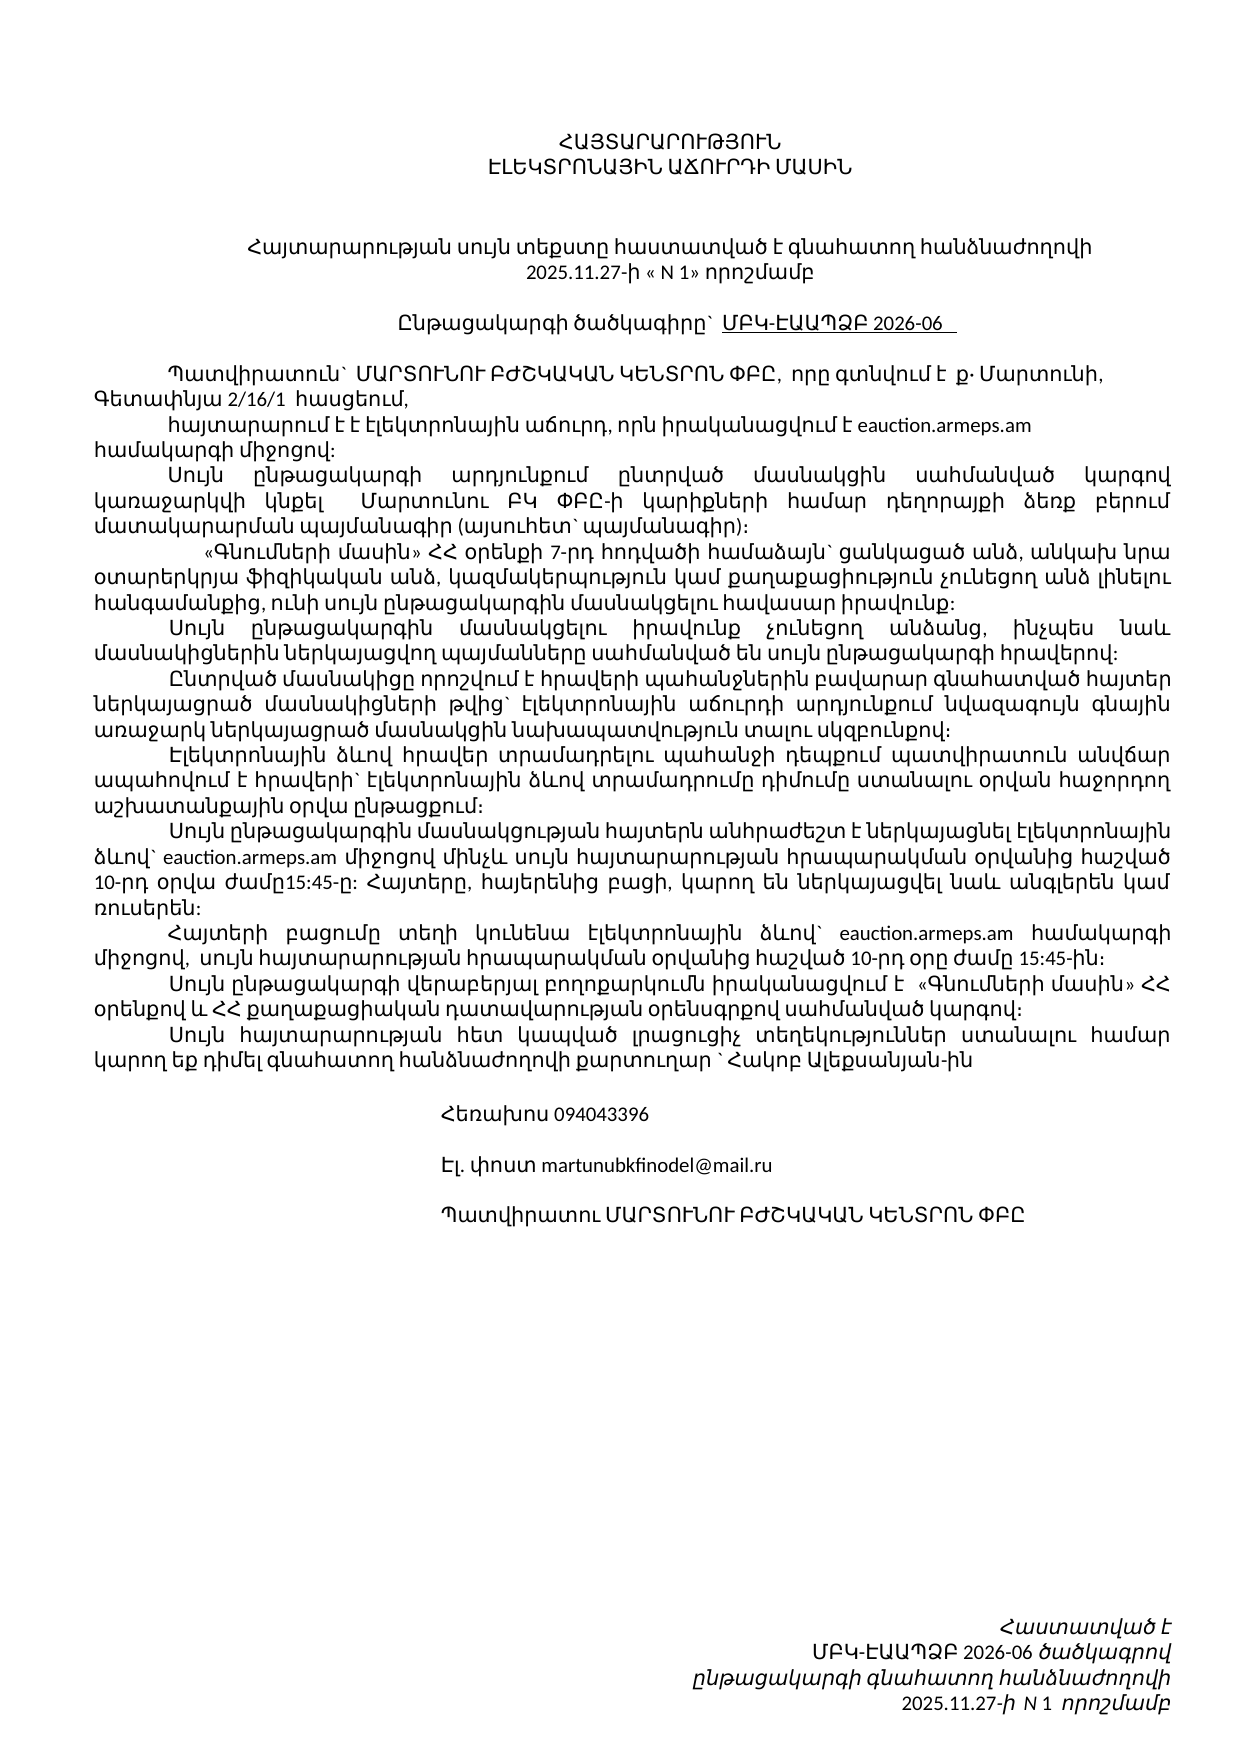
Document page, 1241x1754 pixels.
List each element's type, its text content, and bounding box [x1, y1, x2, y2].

text Էլ. փոստ martunubkfinodel@mail.ru [94, 1152, 1171, 1177]
text 2025.11.27 -ի « N 1» որոշմամբ [94, 259, 1171, 285]
text Ընտրված մասնակիցը որոշվում է հրավերի պահանջներին բավարար գնահատված հայտեր ներկայացրած մասնակիցների թվից` էլեկտրոնային աճուրդի արդյունքում նվազագույն գնային առաջարկ ներկայացրած մասնակցին նախապատվություն տալու սկզբունքով։ [94, 666, 1171, 742]
text 2025.11.27 -ի N 1 որոշմամբ [94, 1690, 1171, 1716]
text Պատվիրատուն` ՄԱՐՏՈՒՆՈՒ ԲԺՇԿԱԿԱՆ ԿԵՆՏՐՈՆ ՓԲԸ, որը գտնվում է ք· Մարտունի, Գետափնյա 2/16/1 հասցեում, [94, 361, 1171, 412]
text Հեռախոս 094043396 [94, 1101, 1171, 1126]
text հայտարարում է է էլեկտրոնային աճուրդ, որն իրականացվում է eauction.armeps.am համակարգի միջոցով: [94, 412, 1171, 463]
text Սույն հայտարարության հետ կապված լրացուցիչ տեղեկություններ ստանալու համար կարող եք դիմել գնահատող հանձնաժողովի քարտուղար ` Հակոբ Ալեքսանյան-ին [94, 1022, 1171, 1073]
text Սույն ընթացակարգի արդյունքում ընտրված մասնակցին սահմանված կարգով կառաջարկվի կնքել Մարտունու ԲԿ ՓԲԸ-ի կարիքների համար դեղորայքի ձեռք բերում մատակարարման պայմանագիր (այսուհետ` պայմանագիր)։ [94, 463, 1171, 539]
text Սույն ընթացակարգի վերաբերյալ բողոքարկումն իրականացվում է «Գնումների մասին» ՀՀ օրենքով և ՀՀ քաղաքացիական դատավարության օրենսգրքով սահմանված կարգով։ [94, 971, 1171, 1022]
text ՀԱՅՏԱՐԱՐՈՒԹՅՈՒՆ [94, 129, 1171, 154]
text Հայտարարության սույն տեքստը հաստատված է գնահատող հանձնաժողովի [94, 234, 1171, 259]
text ընթացակարգի գնահատող հանձնաժողովի [94, 1665, 1171, 1690]
text Պատվիրատու ՄԱՐՏՈՒՆՈՒ ԲԺՇԿԱԿԱՆ ԿԵՆՏՐՈՆ ՓԲԸ [94, 1203, 1171, 1228]
text ԷԼԵԿՏՐՈՆԱՅԻՆ ԱՃՈՒՐԴԻ ՄԱՍԻՆ [94, 154, 1171, 180]
text ՄԲԿ-ԷԱԱՊՁԲ 2026-06 ծածկագրով [94, 1639, 1171, 1665]
text «Գնումների մասին» ՀՀ օրենքի 7-րդ հոդվածի համաձայն` ցանկացած անձ, անկախ նրա օտարերկրյա ֆիզիկական անձ, կազմակերպություն կամ քաղաքացիություն չունեցող անձ լինելու հանգամանքից, ունի սույն ընթացակարգին մասնակցելու հավասար իրավունք: [94, 539, 1171, 615]
text Հաստատված է [94, 1614, 1171, 1639]
text Էլեկտրոնային ձևով հրավեր տրամադրելու պահանջի դեպքում պատվիրատուն անվճար ապահովում է հրավերի` էլեկտրոնային ձևով տրամադրումը դիմումը ստանալու օրվան հաջորդող աշխատանքային օրվա ընթացքում։ [94, 742, 1171, 818]
text Հայտերի բացումը տեղի կունենա էլեկտրոնային ձևով` eauction.armeps.am համակարգի միջոցով, սույն հայտարարության հրապարակման օրվանից հաշված 10-րդ օրը ժամը 15:45-ին։ [94, 920, 1171, 971]
text Սույն ընթացակարգին մասնակցության հայտերն անհրաժեշտ է ներկայացնել էլեկտրոնային ձևով` eauction.armeps.am միջոցով մինչև սույն հայտարարության հրապարակման օրվանից հաշված 10-րդ օրվա ժամը15:45-ը: Հայտերը, հայերենից բացի, կարող են ներկայացվել նաև անգլերեն կամ ռուսերեն: [94, 818, 1171, 920]
text Ընթացակարգի ծածկագիրը` ՄԲԿ-ԷԱԱՊՁԲ 2026-06 [94, 310, 1171, 336]
text Սույն ընթացակարգին մասնակցելու իրավունք չունեցող անձանց, ինչպես նաև մասնակիցներին ներկայացվող պայմանները սահմանված են սույն ընթացակարգի հրավերով: [94, 615, 1171, 666]
